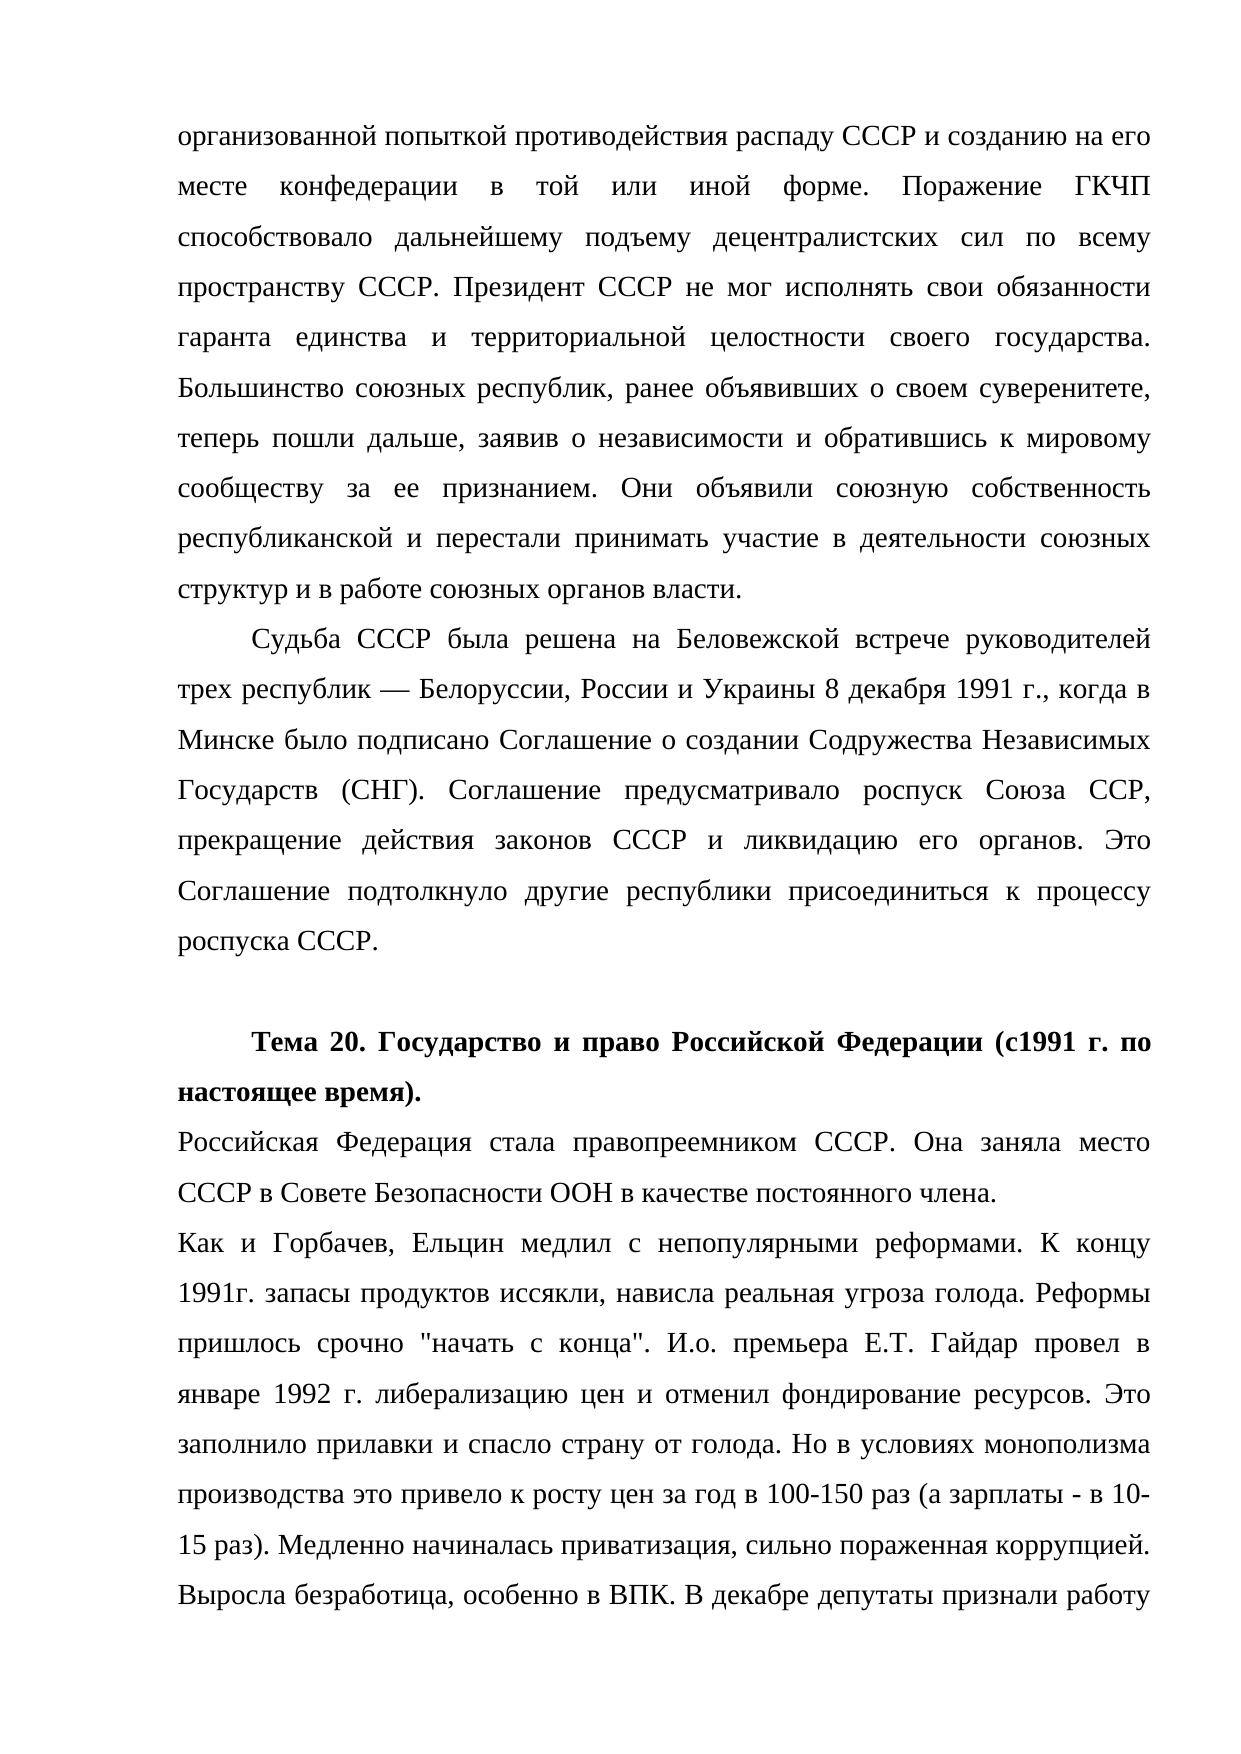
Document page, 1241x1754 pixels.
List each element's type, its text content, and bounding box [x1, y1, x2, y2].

text Судьба СССР была решена на Беловежской встрече руководителей трех республик — Белоруссии, России и Украины 8 декабря 1991 г., когда в Минске было подписано Соглашение о создании Содружества Независимых Государств (СНГ). Соглашение предусматривало роспуск Союза ССР, прекращение действия законов СССР и ликвидацию его органов. Это Соглашение подтолкнуло другие республики присоединиться к процессу роспуска СССР. [177, 621, 1152, 957]
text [177, 1225, 1152, 1611]
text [177, 118, 1152, 604]
text Тема 20. Государство и право Российской Федерации (c. по настоящее время). [177, 1024, 1152, 1108]
text Российская Федерация стала правопреемником СССР. Она заняла место СССР в Совете Безопасности ООН в качестве постоянного члена. [177, 1124, 1152, 1208]
